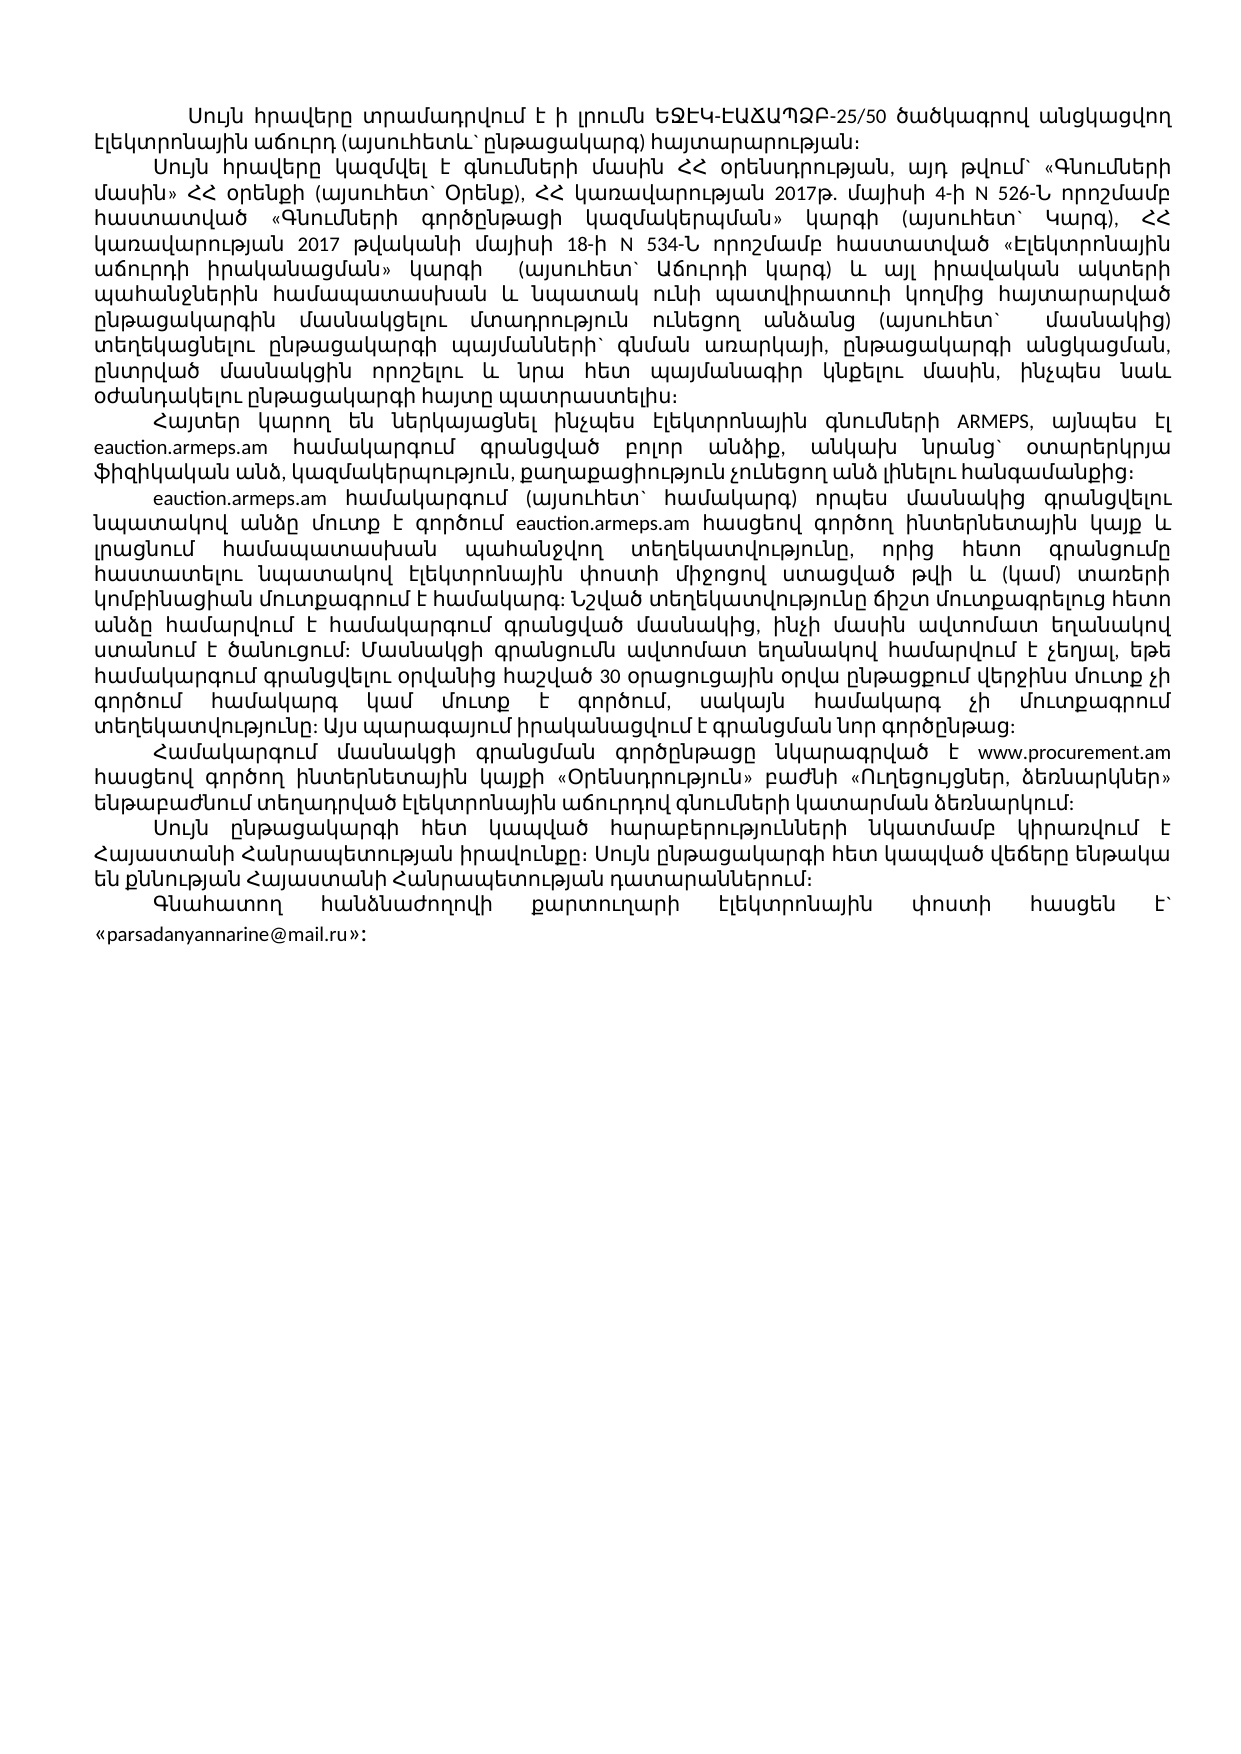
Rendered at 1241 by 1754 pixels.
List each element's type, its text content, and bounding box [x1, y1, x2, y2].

text Հայտեր կարող են ներկայացնել ինչպես էլեկտրոնային գնումների ARMEPS, այնպես էլ eauction.armeps.am համակարգում գրանցված բոլոր անձիք, անկախ նրանց` օտարերկրյա ֆիզիկական անձ, կազմակերպություն, քաղաքացիություն չունեցող անձ լինելու հանգամանքից։ [94, 409, 1171, 485]
text Սույն ընթացակարգի հետ կապված հարաբերությունների նկատմամբ կիրառվում է Հայաստանի Հանրապետության իրավունքը։ Սույն ընթացակարգի հետ կապված վեճերը ենթակա են քննության Հայաստանի Հանրապետության դատարաններում։ [94, 815, 1171, 892]
text Համակարգում մասնակցի գրանցման գործընթացը նկարագրված է www.procurement.am հասցեով գործող ինտերնետային կայքի «Օրենսդրություն» բաժնի «Ուղեցույցներ, ձեռնարկներ» ենթաբաժնում տեղադրված էլեկտրոնային աճուրդով գնումների կատարման ձեռնարկում: [94, 739, 1171, 815]
text eauction.armeps.am համակարգում (այսուհետ` համակարգ) որպես մասնակից գրանցվելու նպատակով անձը մուտք է գործում eauction.armeps.am հասցեով գործող ինտերնետային կայք և լրացնում համապատասխան պահանջվող տեղեկատվությունը, որից հետո գրանցումը հաստատելու նպատակով էլեկտրոնային փոստի միջոցով ստացված թվի և (կամ) տառերի կոմբինացիան մուտքագրում է համակարգ: Նշված տեղեկատվությունը ճիշտ մուտքագրելուց հետո անձը համարվում է համակարգում գրանցված մասնակից, ինչի մասին ավտոմատ եղանակով ստանում է ծանուցում: Մասնակցի գրանցումն ավտոմատ եղանակով համարվում է չեղյալ, եթե համակարգում գրանցվելու օրվանից հաշված 30 օրացուցային օրվա ընթացքում վերջինս մուտք չի գործում համակարգ կամ մուտք է գործում, սակայն համակարգ չի մուտքագրում տեղեկատվությունը: Այս պարագայում իրականացվում է գրանցման նոր գործընթաց: [94, 485, 1171, 739]
text Սույն հրավերը տրամադրվում է ի լրումն ԵՋԷԿ-ԷԱՃԱՊՁԲ-25/50 ծածկագրով անցկացվող էլեկտրոնային աճուրդ (այսուհետև` ընթացակարգ) հայտարարության։ [94, 104, 1171, 154]
text Գնահատող հանձնաժողովի քարտուղարի էլեկտրոնային փոստի հասցեն է` «parsadanyannarine@mail.ru»: [94, 892, 1171, 948]
text Սույն հրավերը կազմվել է գնումների մասին ՀՀ օրենսդրության, այդ թվում` «Գնումների մասին» ՀՀ օրենքի (այսուհետ` Օրենք), ՀՀ կառավարության 2017թ. մայիսի 4-ի N 526-Ն որոշմամբ հաստատված «Գնումների գործընթացի կազմակերպման» կարգի (այսուհետ` Կարգ), ՀՀ կառավարության 2017 թվականի մայիսի 18-ի N 534-Ն որոշմամբ հաստատված «Էլեկտրոնային աճուրդի իրականացման» կարգի (այսուհետ` Աճուրդի կարգ) և այլ իրավական ակտերի պահանջներին համապատասխան և նպատակ ունի պատվիրատուի կողմից հայտարարված ընթացակարգին մասնակցելու մտադրություն ունեցող անձանց (այսուհետ` մասնակից) տեղեկացնելու ընթացակարգի պայմանների` գնման առարկայի, ընթացակարգի անցկացման, ընտրված մասնակցին որոշելու և նրա հետ պայմանագիր կնքելու մասին, ինչպես նաև օժանդակելու ընթացակարգի հայտը պատրաստելիս։ [94, 154, 1171, 409]
